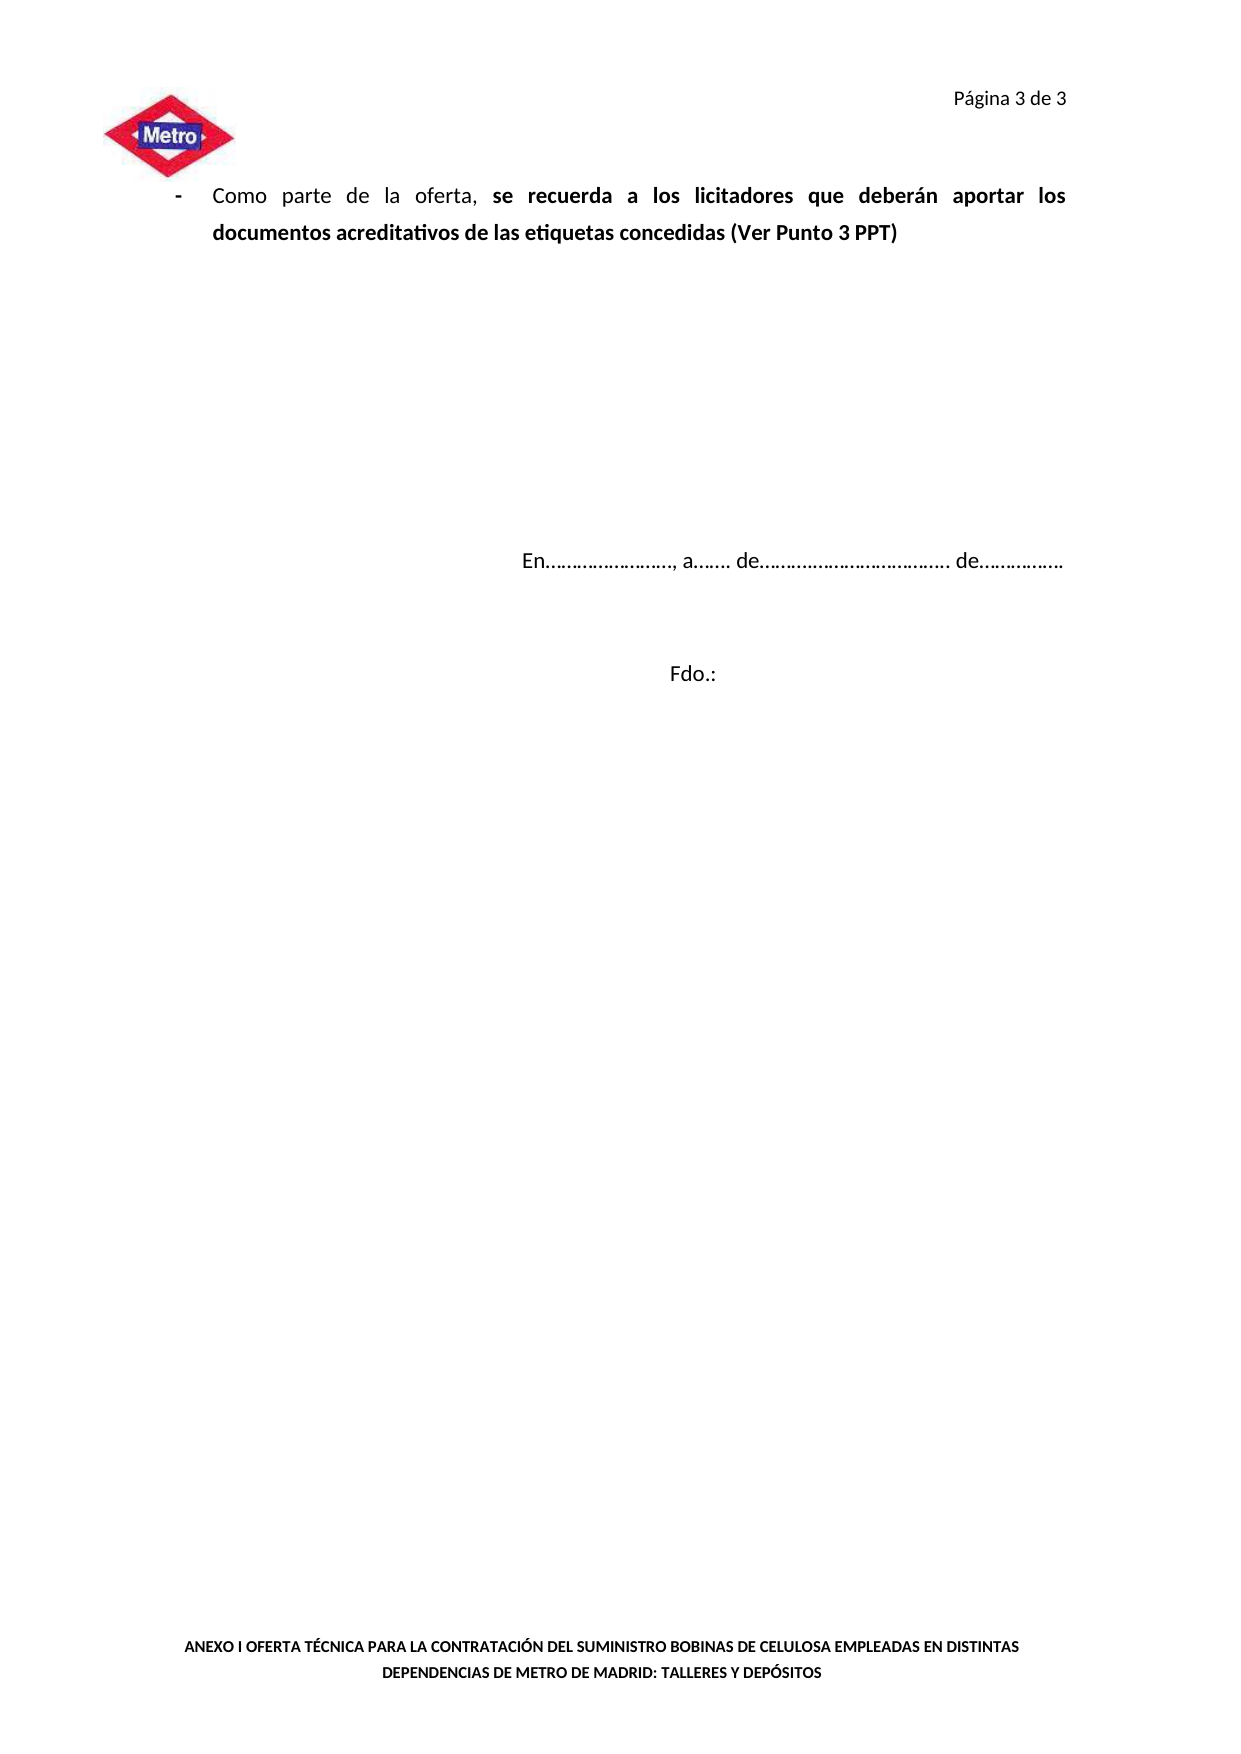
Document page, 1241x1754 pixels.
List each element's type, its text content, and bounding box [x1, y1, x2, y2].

picture [103, 87, 238, 182]
text En……………………, a……. de……….…………………….. de……………. [137, 547, 1066, 575]
list Como parte de la oferta, se recuerda a los licitadores que deberán aportar los documentos acreditativos de las etiquetas concedidas (Ver Punto 3 PPT) [175, 181, 1066, 246]
text Fdo.: [512, 659, 1066, 687]
